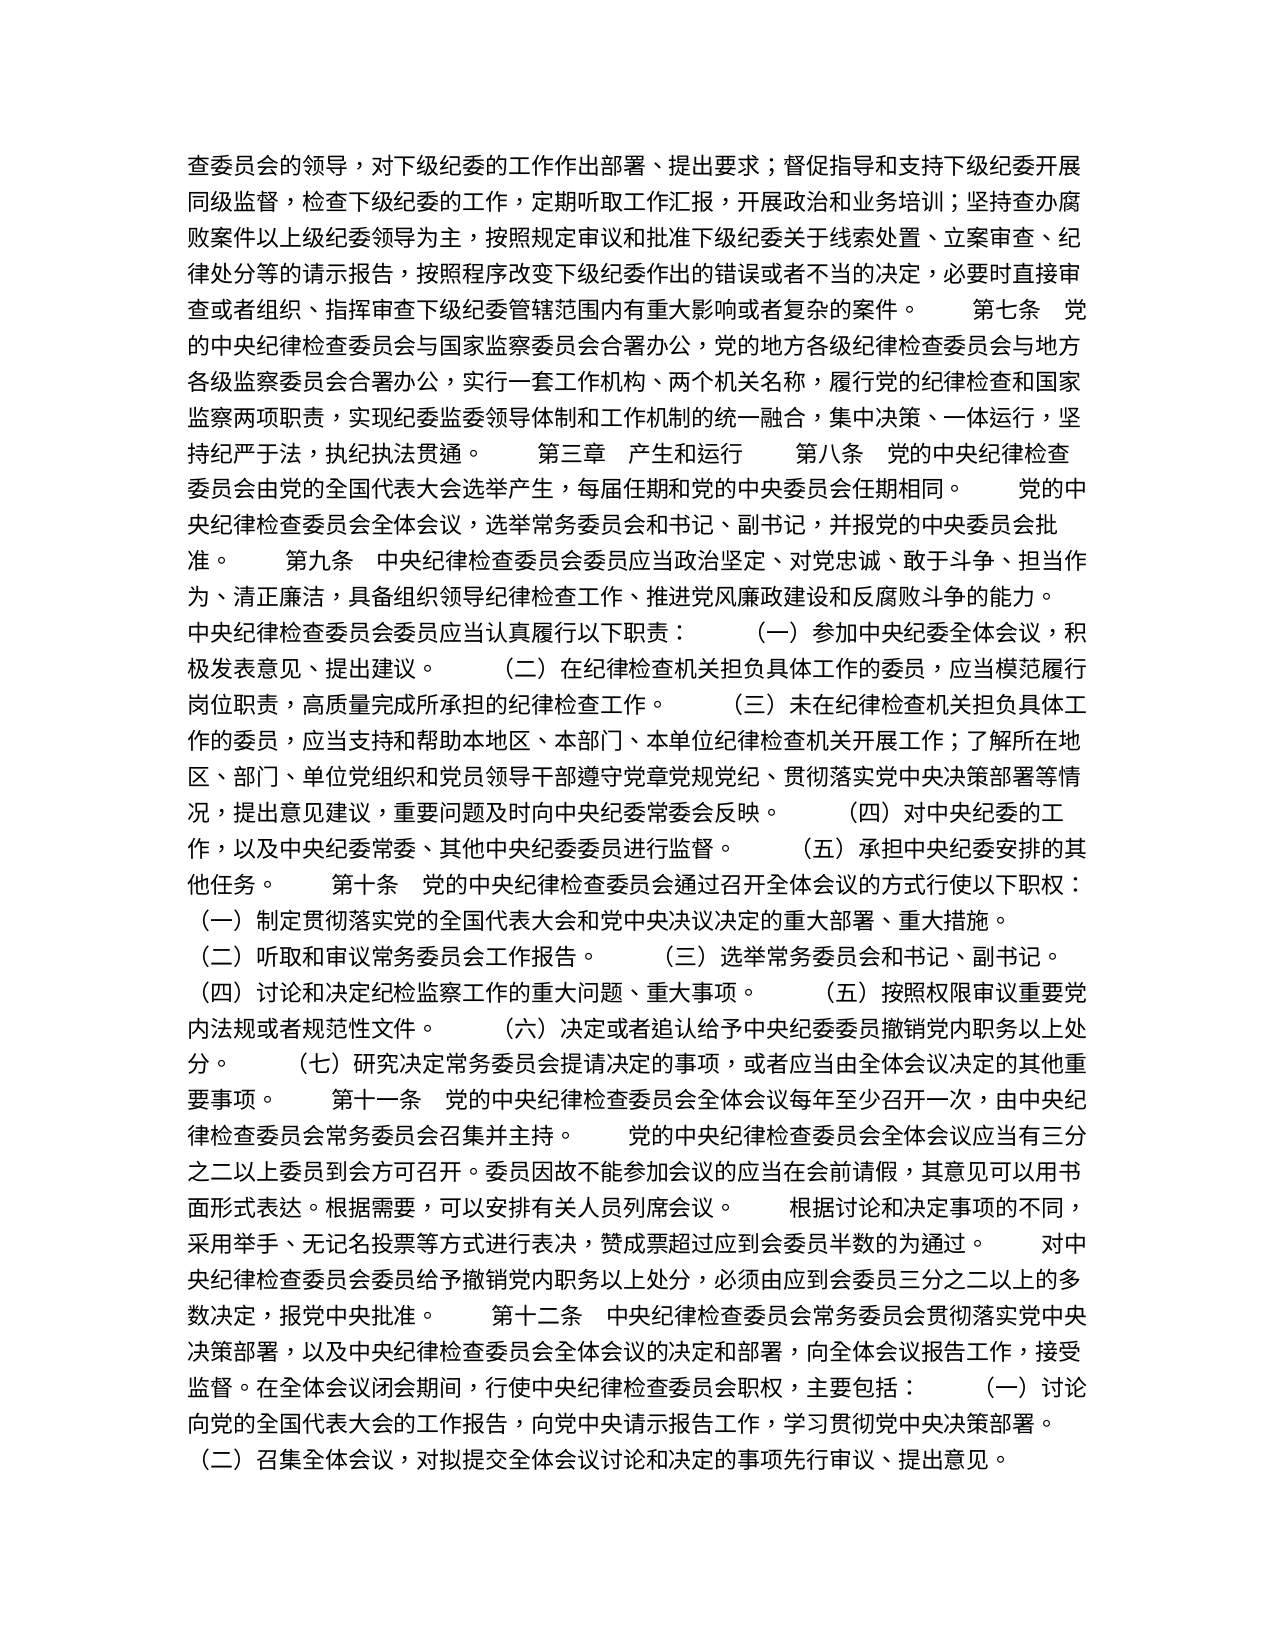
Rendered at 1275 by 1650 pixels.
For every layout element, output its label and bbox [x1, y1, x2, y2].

text [187, 150, 1087, 1475]
